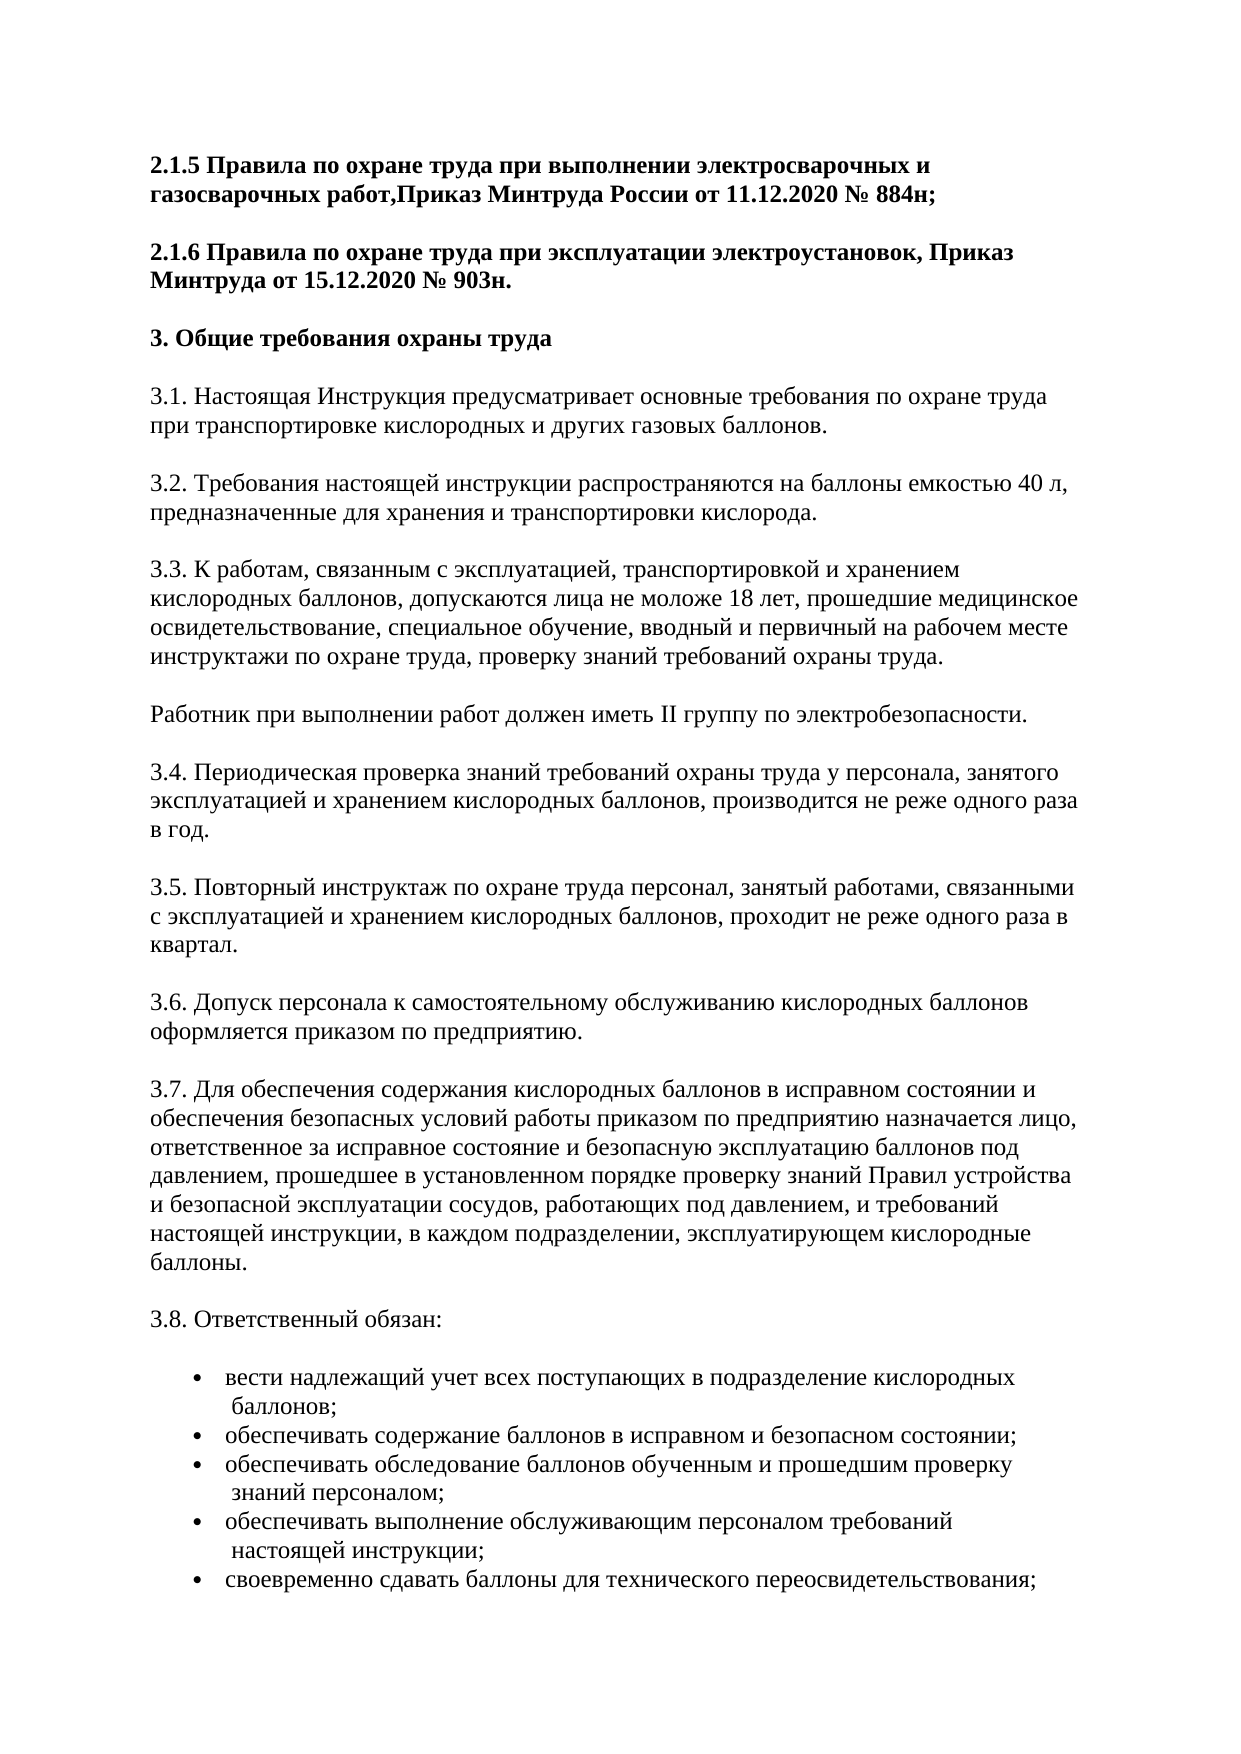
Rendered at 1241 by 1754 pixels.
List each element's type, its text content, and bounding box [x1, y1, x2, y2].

text 3.2. Требования настоящей инструкции распространяются на баллоны емкостью 40 л, предназначенные для хранения и транспортировки кислорода. [150, 468, 1090, 525]
text 2.1.6 Правила по охране труда при эксплуатации электроустановок, Приказ Минтруда от 15.12.2020 № 903н. [150, 237, 1090, 294]
list своевременно сдавать баллоны для технического переосвидетельствования; [194, 1564, 1071, 1592]
list вести надлежащий учет всех поступающих в подразделение кислородных баллонов; [194, 1362, 1071, 1420]
text 3.5. Повторный инструктаж по охране труда персонал, занятый работами, связанными с эксплуатацией и хранением кислородных баллонов, проходит не реже одного раза в квартал. [150, 872, 1090, 958]
list обеспечивать обследование баллонов обученным и прошедшим проверку знаний персоналом; [194, 1449, 1071, 1506]
text 3. Общие требования охраны труда [150, 323, 1090, 352]
text 3.7. Для обеспечения содержания кислородных баллонов в исправном состоянии и обеспечения безопасных условий работы приказом по предприятию назначается лицо, ответственное за исправное состояние и безопасную эксплуатацию баллонов под давлением, прошедшее в установленном порядке проверку знаний Правил устройства и безопасной эксплуатации сосудов, работающих под давлением, и требований настоящей инструкции, в каждом подразделении, эксплуатирующем кислородные баллоны. [150, 1074, 1090, 1275]
list обеспечивать содержание баллонов в исправном и безопасном состоянии; [194, 1420, 1071, 1449]
text Работник при выполнении работ должен иметь II группу по электробезопасности. [150, 699, 1090, 727]
list обеспечивать выполнение обслуживающим персоналом требований настоящей инструкции; [194, 1506, 1071, 1564]
text 3.4. Периодическая проверка знаний требований охраны труда у персонала, занятого эксплуатацией и хранением кислородных баллонов, производится не реже одного раза в год. [150, 757, 1090, 843]
text 3.8. Ответственный обязан: [150, 1304, 1090, 1333]
text 3.1. Настоящая Инструкция предусматривает основные требования по охране труда при транспортировке кислородных и других газовых баллонов. [150, 381, 1090, 439]
text 2.1.5 Правила по охране труда при выполнении электросварочных и газосварочных работ,Приказ Минтруда России от 11.12.2020 № 884н; [150, 150, 1090, 207]
text 3.6. Допуск персонала к самостоятельному обслуживанию кислородных баллонов оформляется приказом по предприятию. [150, 987, 1090, 1045]
text 3.3. К работам, связанным с эксплуатацией, транспортировкой и хранением кислородных баллонов, допускаются лица не моложе 18 лет, прошедшие медицинское освидетельствование, специальное обучение, вводный и первичный на рабочем месте инструктажи по охране труда, проверку знаний требований охраны труда. [150, 554, 1090, 669]
